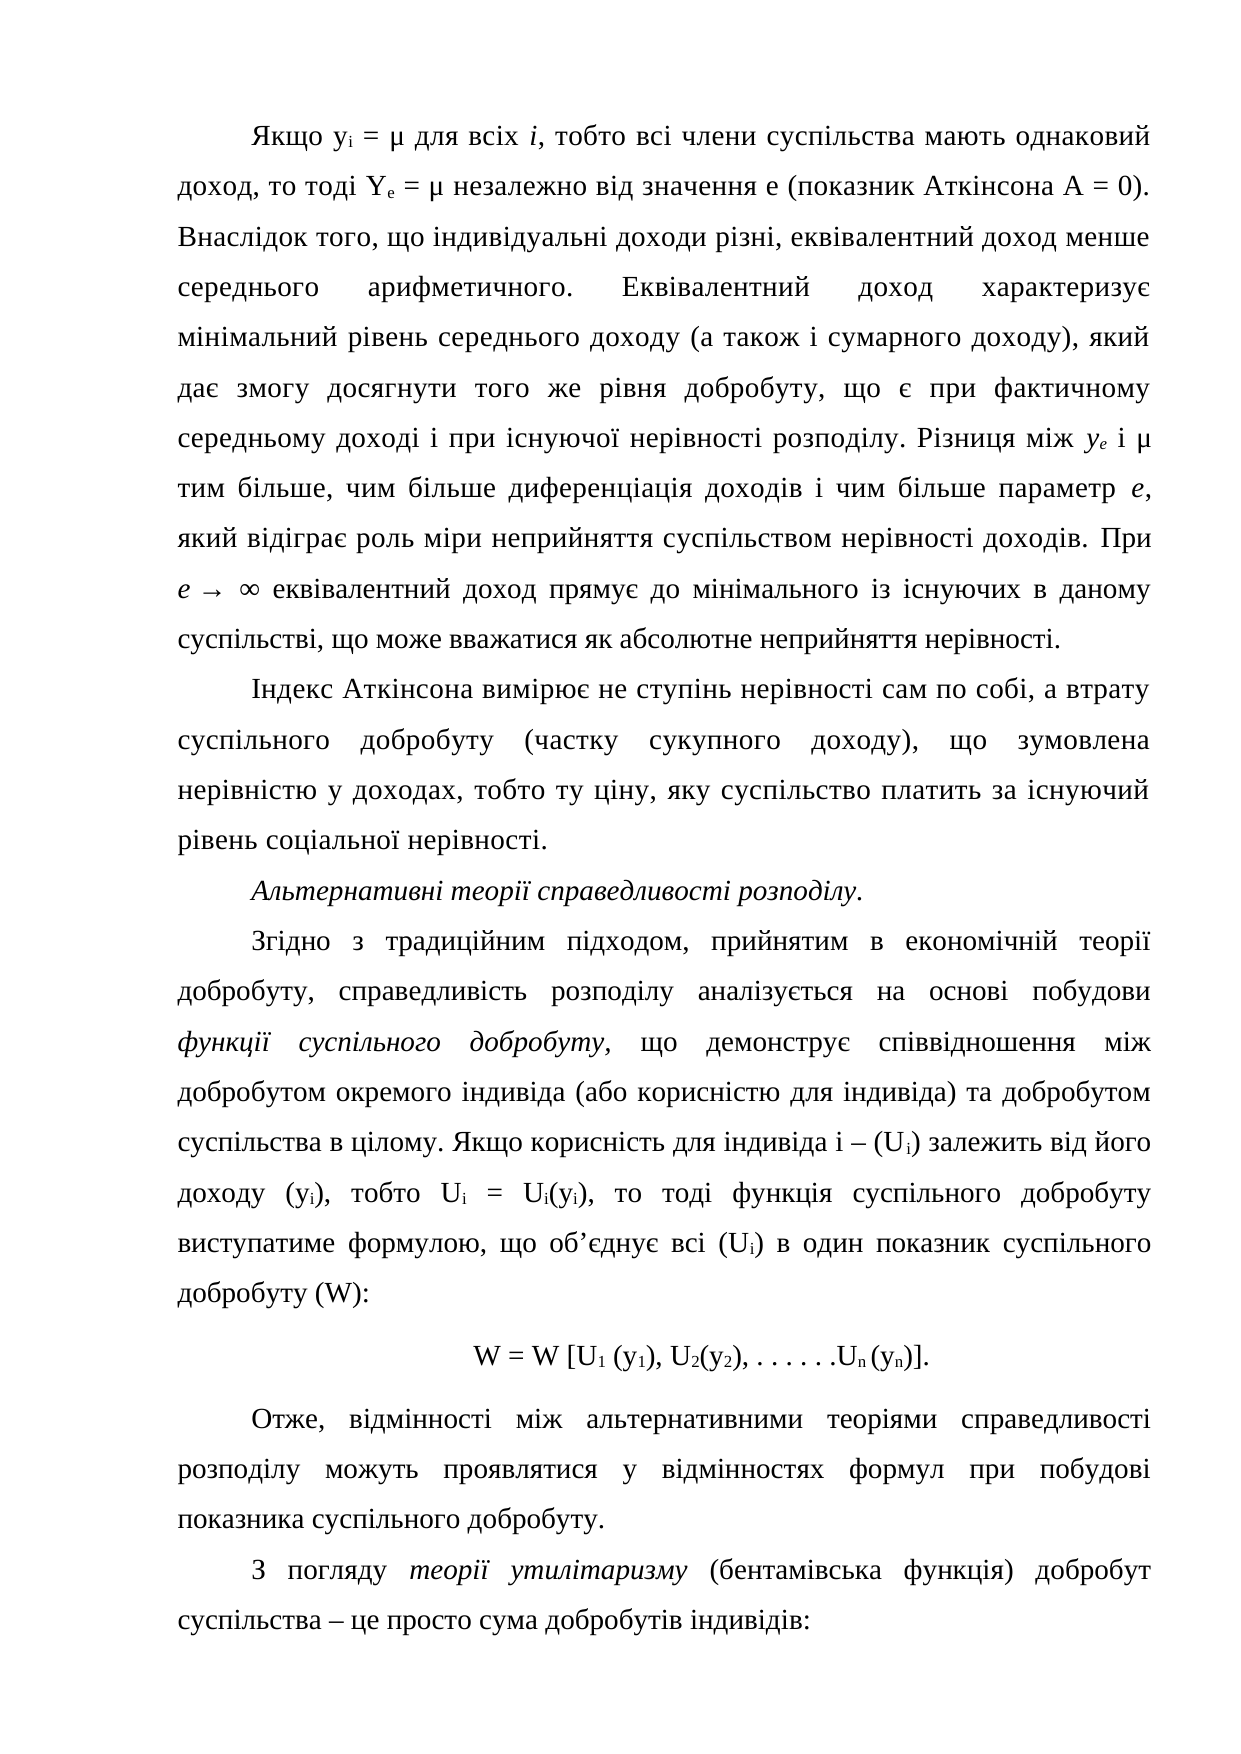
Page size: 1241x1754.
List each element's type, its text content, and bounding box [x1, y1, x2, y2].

text Індекс Аткінсона вимірює не ступінь нерівності сам по собі, а втрату суспільного добробуту (частку сукупного доходу), що зумовлена нерівністю у доходах, тобто ту ціну, яку суспільство платить за існуючий рівень соціальної нерівності. [177, 672, 1152, 856]
text З погляду теорії утилітаризму (бентамівська функція) добробут суспільства – це просто сума добробутів індивідів: [177, 1552, 1152, 1636]
text Згідно з традиційним підходом, прийнятим в економічній теорії добробуту, справедливість розподілу аналізується на основі побудови функції суспільного добробуту, що демонструє співвідношення між добробутом окремого індивіда (або корисністю для індивіда) та добробутом суспільства в цілому. Якщо корисність для індивіда і – (Ui) залежить від його доходу (уі), тобто Ui = Ui(уі), то тоді функція суспільного добробуту виступатиме формулою, що об’єднує всі (Ui) в один показник суспільного добробуту (W): [177, 923, 1152, 1309]
text Якщо уі = μ для всіх і, тобто всі члени суспільства мають однаковий доход, то тоді Yе = μ незалежно від значення е (показник Аткінсона А = 0). Внаслідок того, що індивідуальні доходи різні, еквівалентний доход менше середнього арифметичного. Еквівалентний доход характеризує мінімальний рівень середнього доходу (а також і сумарного доходу), який дає змогу досягнути того же рівня добробуту, що є при фактичному середньому доході і при існуючої нерівності розподілу. Різниця між уе і μ тим більше, чим більше диференціація доходів і чим більше параметр е, який відіграє роль міри неприйняття суспільством нерівності доходів. При е → ∞ еквівалентний доход прямує до мінімального із існуючих в даному суспільстві, що може вважатися як абсолютне неприйняття нерівності. [177, 118, 1152, 655]
text Отже, відмінності між альтернативними теоріями справедливості розподілу можуть проявлятися у відмінностях формул при побудові показника суспільного добробуту. [177, 1401, 1152, 1535]
text Альтернативні теорії справедливості розподілу. [177, 873, 1152, 906]
text W = W [U1 (у1), U2(у2), . . . . . .Un (уn)]. [177, 1338, 1152, 1372]
